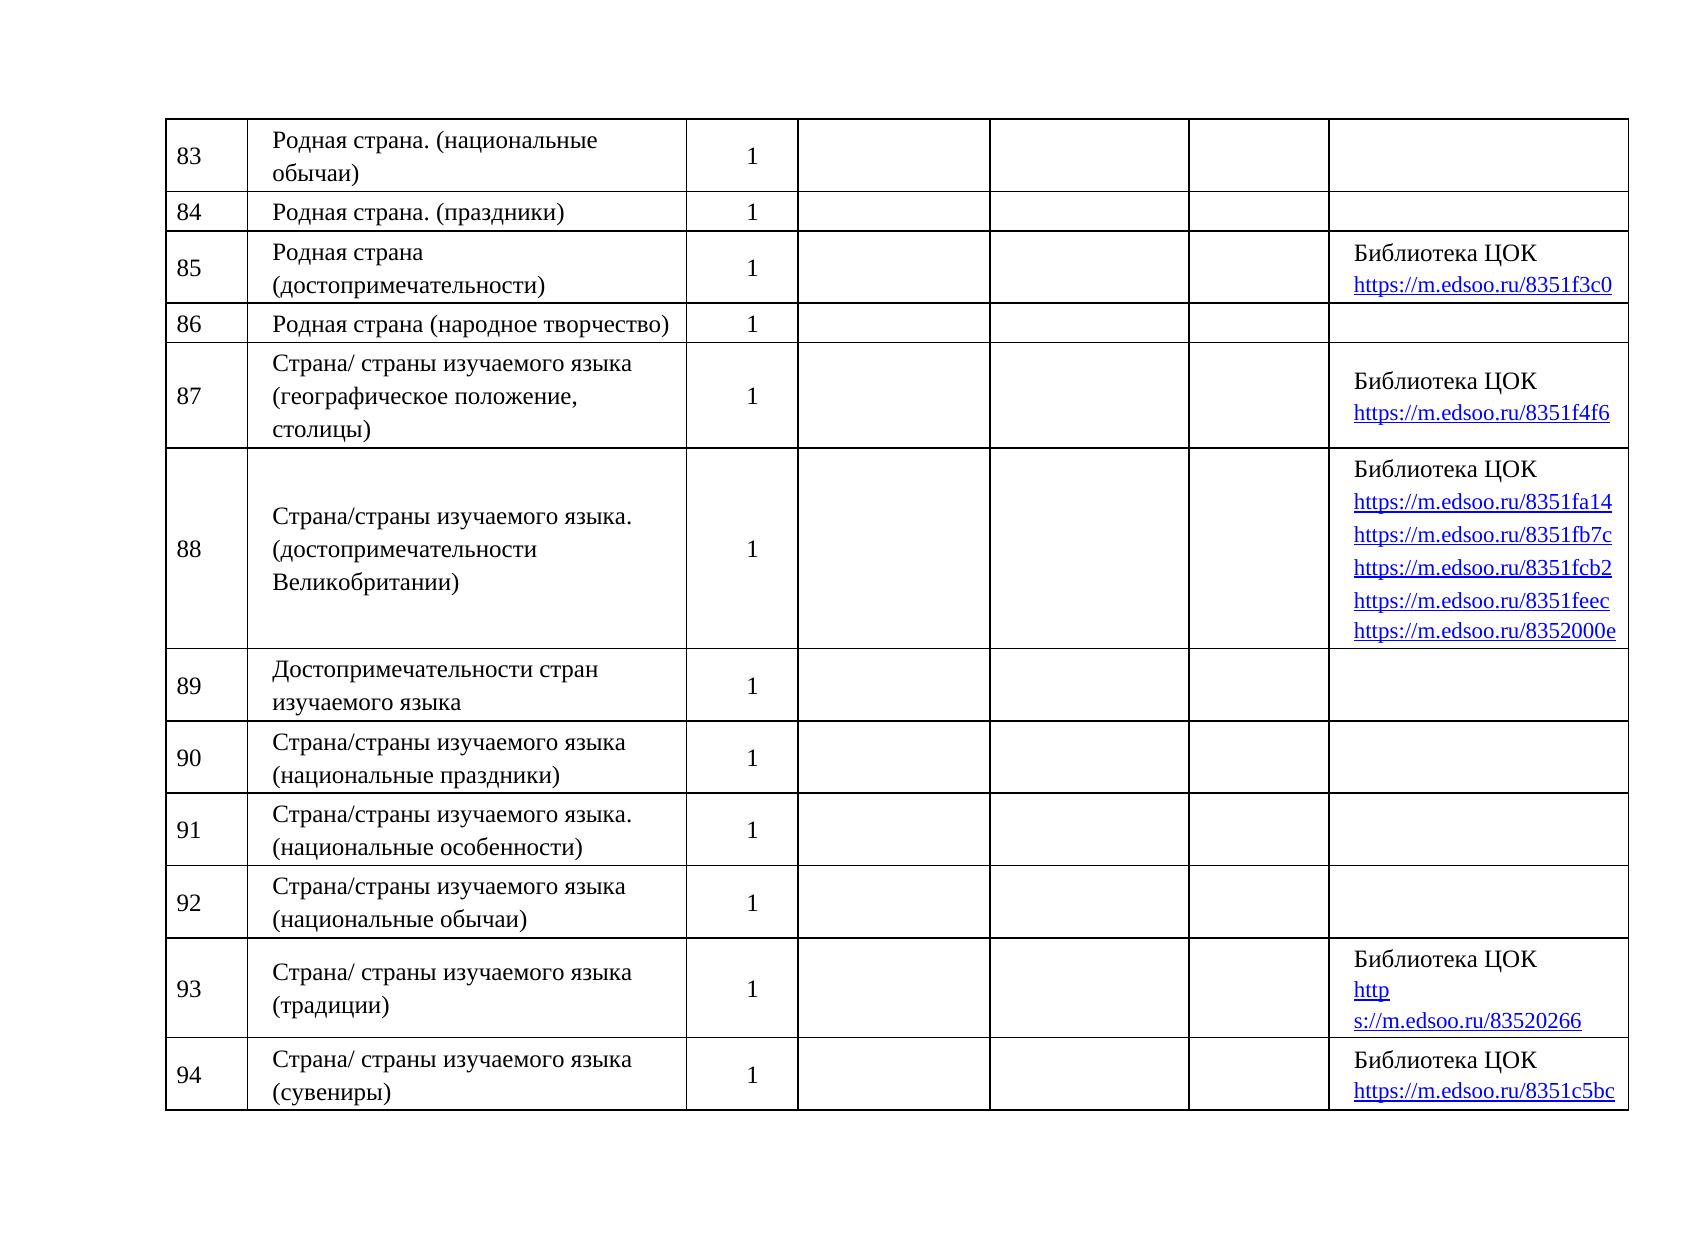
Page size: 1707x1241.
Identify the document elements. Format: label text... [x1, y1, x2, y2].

table_cell Библиотека ЦОК https://m.edsoo.ru/83520266 [1330, 939, 1628, 1037]
table_cell Страна/ страны изучаемого языка (традиции) [248, 939, 686, 1037]
table_cell 1 [687, 939, 797, 1037]
table_cell 1 [687, 304, 797, 342]
table_cell Родная страна (народное творчество) [248, 304, 686, 342]
table_cell [1190, 449, 1328, 647]
table_cell Страна/страны изучаемого языка (национальные праздники) [248, 722, 686, 792]
table_cell 87 [167, 343, 247, 447]
table_cell [1190, 1038, 1328, 1109]
table_cell 1 [687, 649, 797, 720]
table_cell [799, 1038, 989, 1109]
table_cell Достопримечательности стран изучаемого языка [248, 649, 686, 720]
table_cell [1330, 794, 1628, 865]
table_cell 1 [687, 866, 797, 937]
table_cell [1190, 232, 1328, 302]
table_cell [1190, 866, 1328, 937]
table_cell Библиотека ЦОК https://m.edsoo.ru/8351fa14 https://m.edsoo.ru/8351fb7c https://m.edsoo.ru/8351fcb2 https://m.edsoo.ru/8351feec https://m.edsoo.ru/8352000e [1330, 449, 1628, 647]
table_cell [1330, 649, 1628, 720]
table_cell [799, 192, 989, 230]
table_cell [1330, 120, 1628, 191]
table_cell Страна/ страны изучаемого языка (географическое положение, столицы) [248, 343, 686, 447]
table_cell 1 [687, 722, 797, 792]
table_cell 83 [167, 120, 247, 191]
table_cell [799, 649, 989, 720]
table_cell 1 [687, 343, 797, 447]
table_cell 94 [167, 1038, 247, 1109]
table_cell [799, 304, 989, 342]
table_cell [1190, 794, 1328, 865]
table_cell Страна/страны изучаемого языка. (достопримечательности Великобритании) [248, 449, 686, 647]
table_cell [799, 120, 989, 191]
table_cell [1190, 120, 1328, 191]
table_cell [799, 343, 989, 447]
table_cell 91 [167, 794, 247, 865]
table_cell [991, 304, 1188, 342]
table_cell [1330, 192, 1628, 230]
table_cell Страна/ страны изучаемого языка (сувениры) [248, 1038, 686, 1109]
table_cell [991, 866, 1188, 937]
table_cell Родная страна. (национальные обычаи) [248, 120, 686, 191]
table_cell [1330, 304, 1628, 342]
table_cell [799, 232, 989, 302]
table_cell [991, 192, 1188, 230]
table_cell 88 [167, 449, 247, 647]
table_cell [991, 794, 1188, 865]
table_cell 84 [167, 192, 247, 230]
table_cell [799, 722, 989, 792]
table_cell [1330, 722, 1628, 792]
table_cell 1 [687, 794, 797, 865]
table_cell 89 [167, 649, 247, 720]
table_cell 86 [167, 304, 247, 342]
table_cell 85 [167, 232, 247, 302]
table_cell Родная страна. (праздники) [248, 192, 686, 230]
table_cell 1 [687, 449, 797, 647]
table_cell Страна/страны изучаемого языка (национальные обычаи) [248, 866, 686, 937]
table_cell 92 [167, 866, 247, 937]
table_cell 1 [687, 192, 797, 230]
table_cell [1190, 192, 1328, 230]
table_cell [991, 120, 1188, 191]
table_cell [1190, 304, 1328, 342]
table_cell Библиотека ЦОК https://m.edsoo.ru/8351f3c0 [1330, 232, 1628, 302]
table_cell [799, 866, 989, 937]
table_cell [991, 1038, 1188, 1109]
table_cell [799, 939, 989, 1037]
table_cell 1 [687, 232, 797, 302]
table_cell [991, 649, 1188, 720]
table_cell [1190, 722, 1328, 792]
table_cell [991, 722, 1188, 792]
table_cell [799, 449, 989, 647]
table_cell Страна/страны изучаемого языка. (национальные особенности) [248, 794, 686, 865]
table_cell 93 [167, 939, 247, 1037]
table_cell [991, 939, 1188, 1037]
table_cell [1190, 939, 1328, 1037]
table_cell [1330, 866, 1628, 937]
table_cell Библиотека ЦОК https://m.edsoo.ru/8351c5bc [1330, 1038, 1628, 1109]
table_cell Библиотека ЦОК https://m.edsoo.ru/8351f4f6 [1330, 343, 1628, 447]
table_cell Родная страна (достопримечательности) [248, 232, 686, 302]
table_cell 1 [687, 1038, 797, 1109]
table_cell [991, 232, 1188, 302]
table_cell [799, 794, 989, 865]
table_cell [1190, 343, 1328, 447]
table_cell [991, 343, 1188, 447]
table_cell 1 [687, 120, 797, 191]
table_cell [991, 449, 1188, 647]
table_cell 90 [167, 722, 247, 792]
table_cell [1190, 649, 1328, 720]
